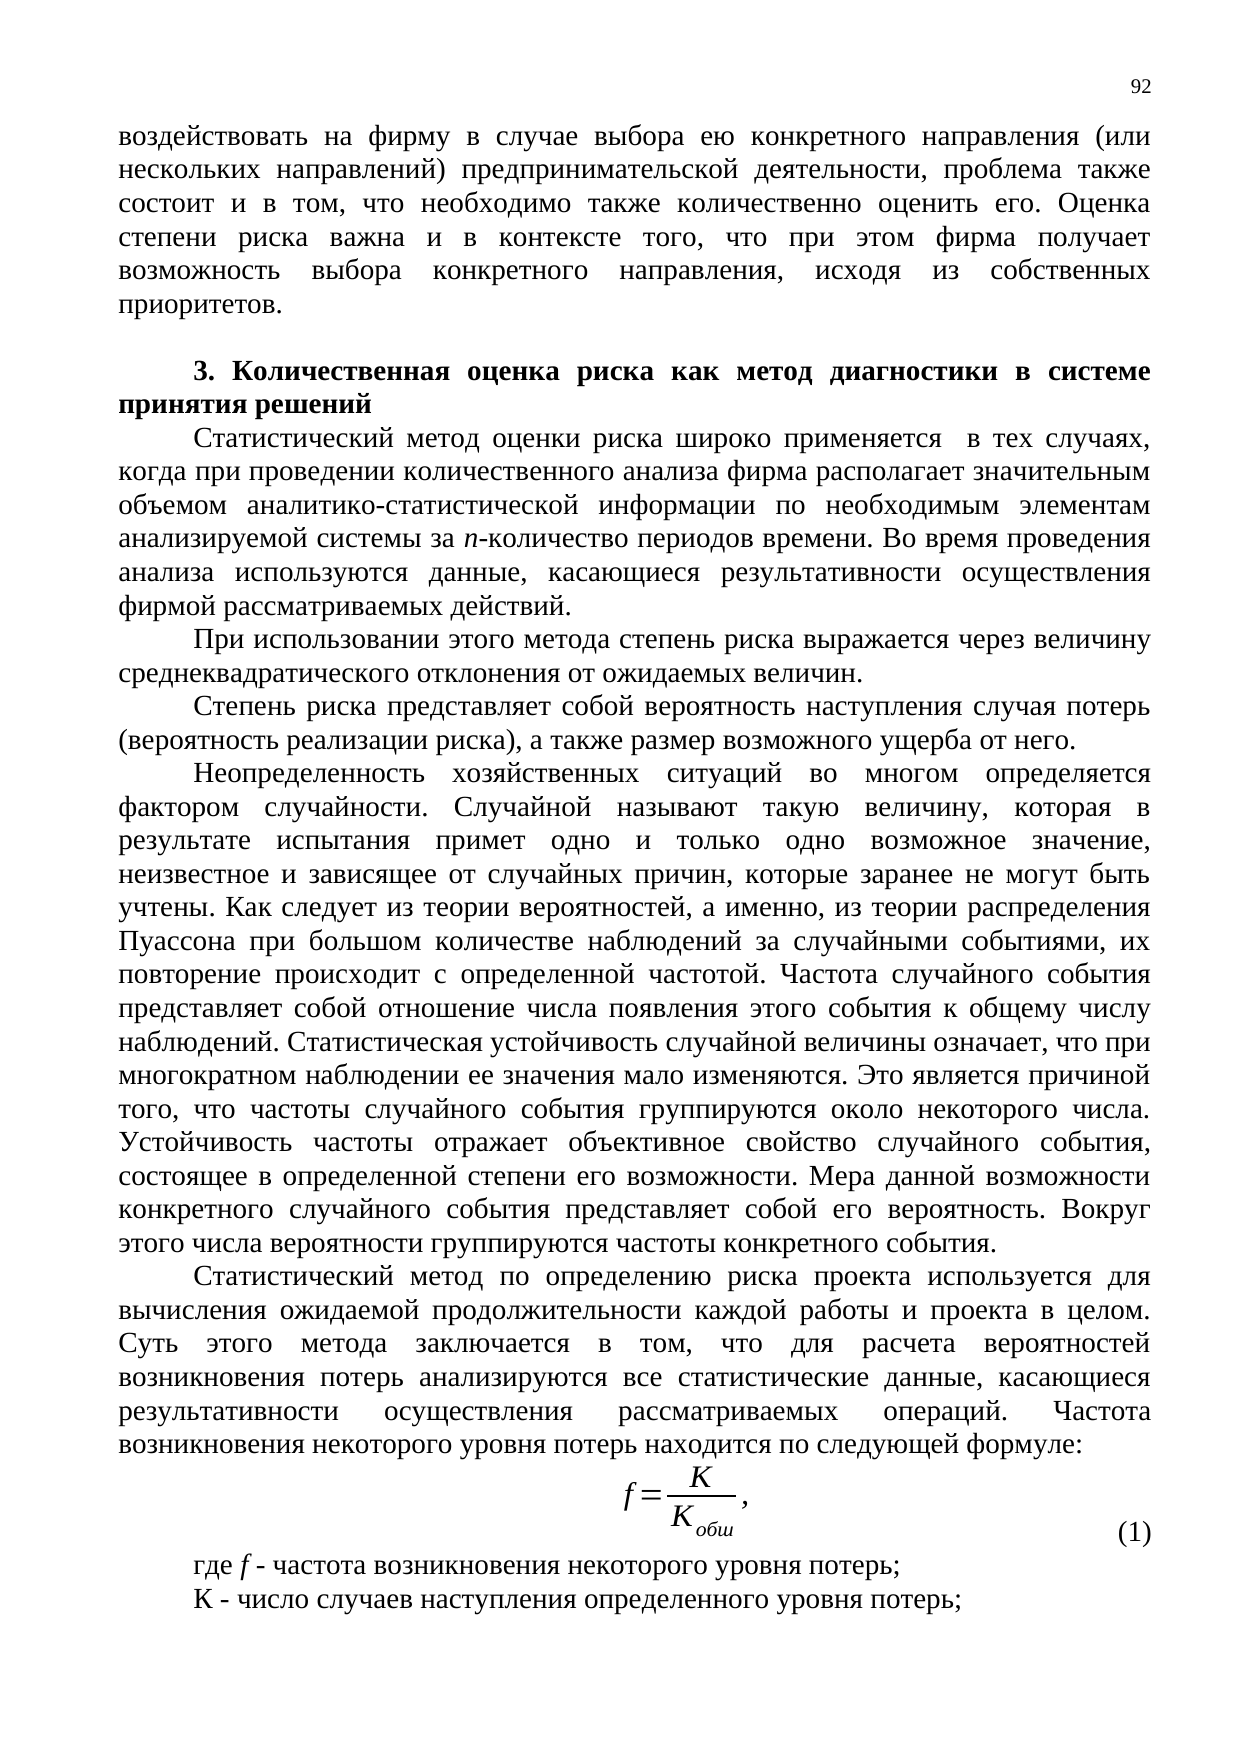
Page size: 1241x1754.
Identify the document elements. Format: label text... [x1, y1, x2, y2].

text 3. Количественная оценка риска как метод диагностики в системе принятия решений [118, 353, 1152, 420]
text где f - частота возникновения некоторого уровня потерь; [118, 1547, 1152, 1581]
text Статистический метод оценки риска широко применяется в тех случаях, когда при проведении количественного анализа фирма располагает значительным объемом аналитико-статистической информации по необходимым элементам анализируемой системы за n-количество периодов времени. Во время проведения анализа используются данные, касающиеся результативности осуществления фирмой рассматриваемых действий. [118, 420, 1152, 621]
text Статистический метод по определению риска проекта используется для вычисления ожидаемой продолжительности каждой работы и проекта в целом. Суть этого метода заключается в том, что для расчета вероятностей возникновения потерь анализируются все статистические данные, касающиеся результативности осуществления рассматриваемых операций. Частота возникновения некоторого уровня потерь находится по следующей формуле: [118, 1258, 1152, 1460]
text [118, 118, 1152, 319]
text К - число случаев наступления определенного уровня потерь; [118, 1581, 1152, 1614]
text (1) [118, 1460, 1152, 1547]
text При использовании этого метода степень риска выражается через величину среднеквадратического отклонения от ожидаемых величин. [118, 621, 1152, 688]
text Неопределенность хозяйственных ситуаций во многом определяется фактором случайности. Случайной называют такую величину, которая в результате испытания примет одно и только одно возможное значение, неизвестное и зависящее от случайных причин, которые заранее не могут быть учтены. Как следует из теории вероятностей, а именно, из теории распределения Пуассона при большом количестве наблюдений за случайными событиями, их повторение происходит с определенной частотой. Частота случайного события представляет собой отношение числа появления этого события к общему числу наблюдений. Статистическая устойчивость случайной величины означает, что при многократном наблюдении ее значения мало изменяются. Это является причиной того, что частоты случайного события группируются около некоторого числа. Устойчивость частоты отражает объективное свойство случайного события, состоящее в определенной степени его возможности. Мера данной возможности конкретного случайного события представляет собой его вероятность. Вокруг этого числа вероятности группируются частоты конкретного события. [118, 755, 1152, 1258]
text Степень риска представляет собой вероятность наступления случая потерь (вероятность реализации риска), а также размер возможного ущерба от него. [118, 688, 1152, 755]
